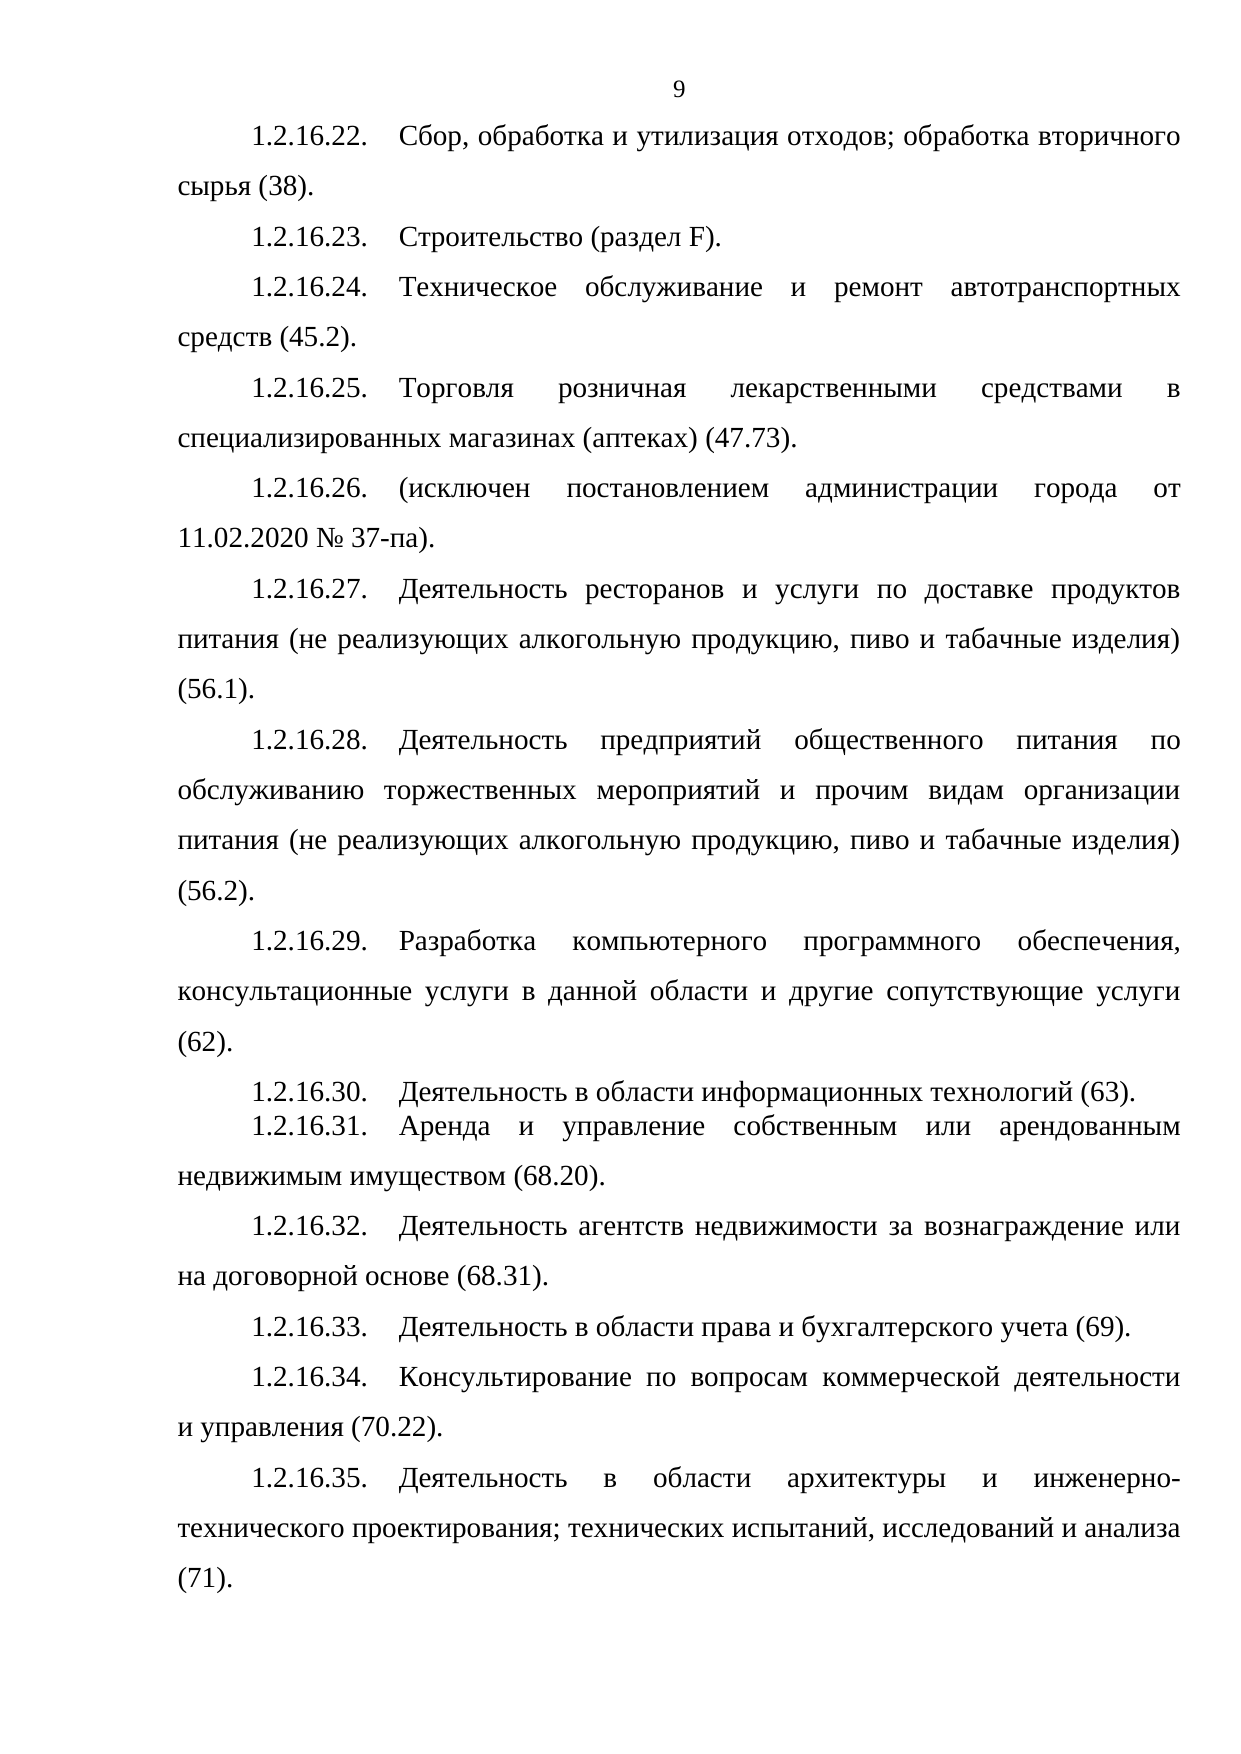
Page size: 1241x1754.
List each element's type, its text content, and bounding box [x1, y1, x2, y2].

list 1.2.16.32. Деятельность агентств недвижимости за вознаграждение или на договорной основе (68.31). [177, 1208, 1181, 1292]
list 1.2.16.34. Консультирование по вопросам коммерческой деятельности и управления (70.22). [177, 1359, 1181, 1443]
text 1.2.16.30. Деятельность в области информационных технологий (63). [177, 1074, 1181, 1108]
list 1.2.16.22. Сбор, обработка и утилизация отходов; обработка вторичного сырья (38). [177, 118, 1181, 202]
list 1.2.16.25. Торговля розничная лекарственными средствами в специализированных магазинах (аптеках) (47.73). [177, 370, 1181, 453]
list 1.2.16.24. Техническое обслуживание и ремонт автотранспортных средств (45.2). [177, 269, 1181, 353]
list 1.2.16.27. Деятельность ресторанов и услуги по доставке продуктов питания (не реализующих алкогольную продукцию, пиво и табачные изделия) (56.1). [177, 571, 1181, 705]
list 1.2.16.23. Строительство (раздел F). [177, 219, 1181, 252]
list 1.2.16.28. Деятельность предприятий общественного питания по обслуживанию торжественных мероприятий и прочим видам организации питания (не реализующих алкогольную продукцию, пиво и табачные изделия) (56.2). [177, 722, 1181, 906]
list 1.2.16.29. Разработка компьютерного программного обеспечения, консультационные услуги в данной области и другие сопутствующие услуги (62). [177, 923, 1181, 1057]
list 1.2.16.26. (исключен постановлением администрации города от 11.02.2020 № 37-па). [177, 470, 1181, 554]
list 1.2.16.31. Аренда и управление собственным или арендованным недвижимым имуществом (68.20). [177, 1108, 1181, 1191]
list 1.2.16.33. Деятельность в области права и бухгалтерского учета (69). [177, 1309, 1181, 1342]
list 1.2.16.35. Деятельность в области архитектуры и инженерно-технического проектирования; технических испытаний, исследований и анализа (71). [177, 1460, 1181, 1594]
